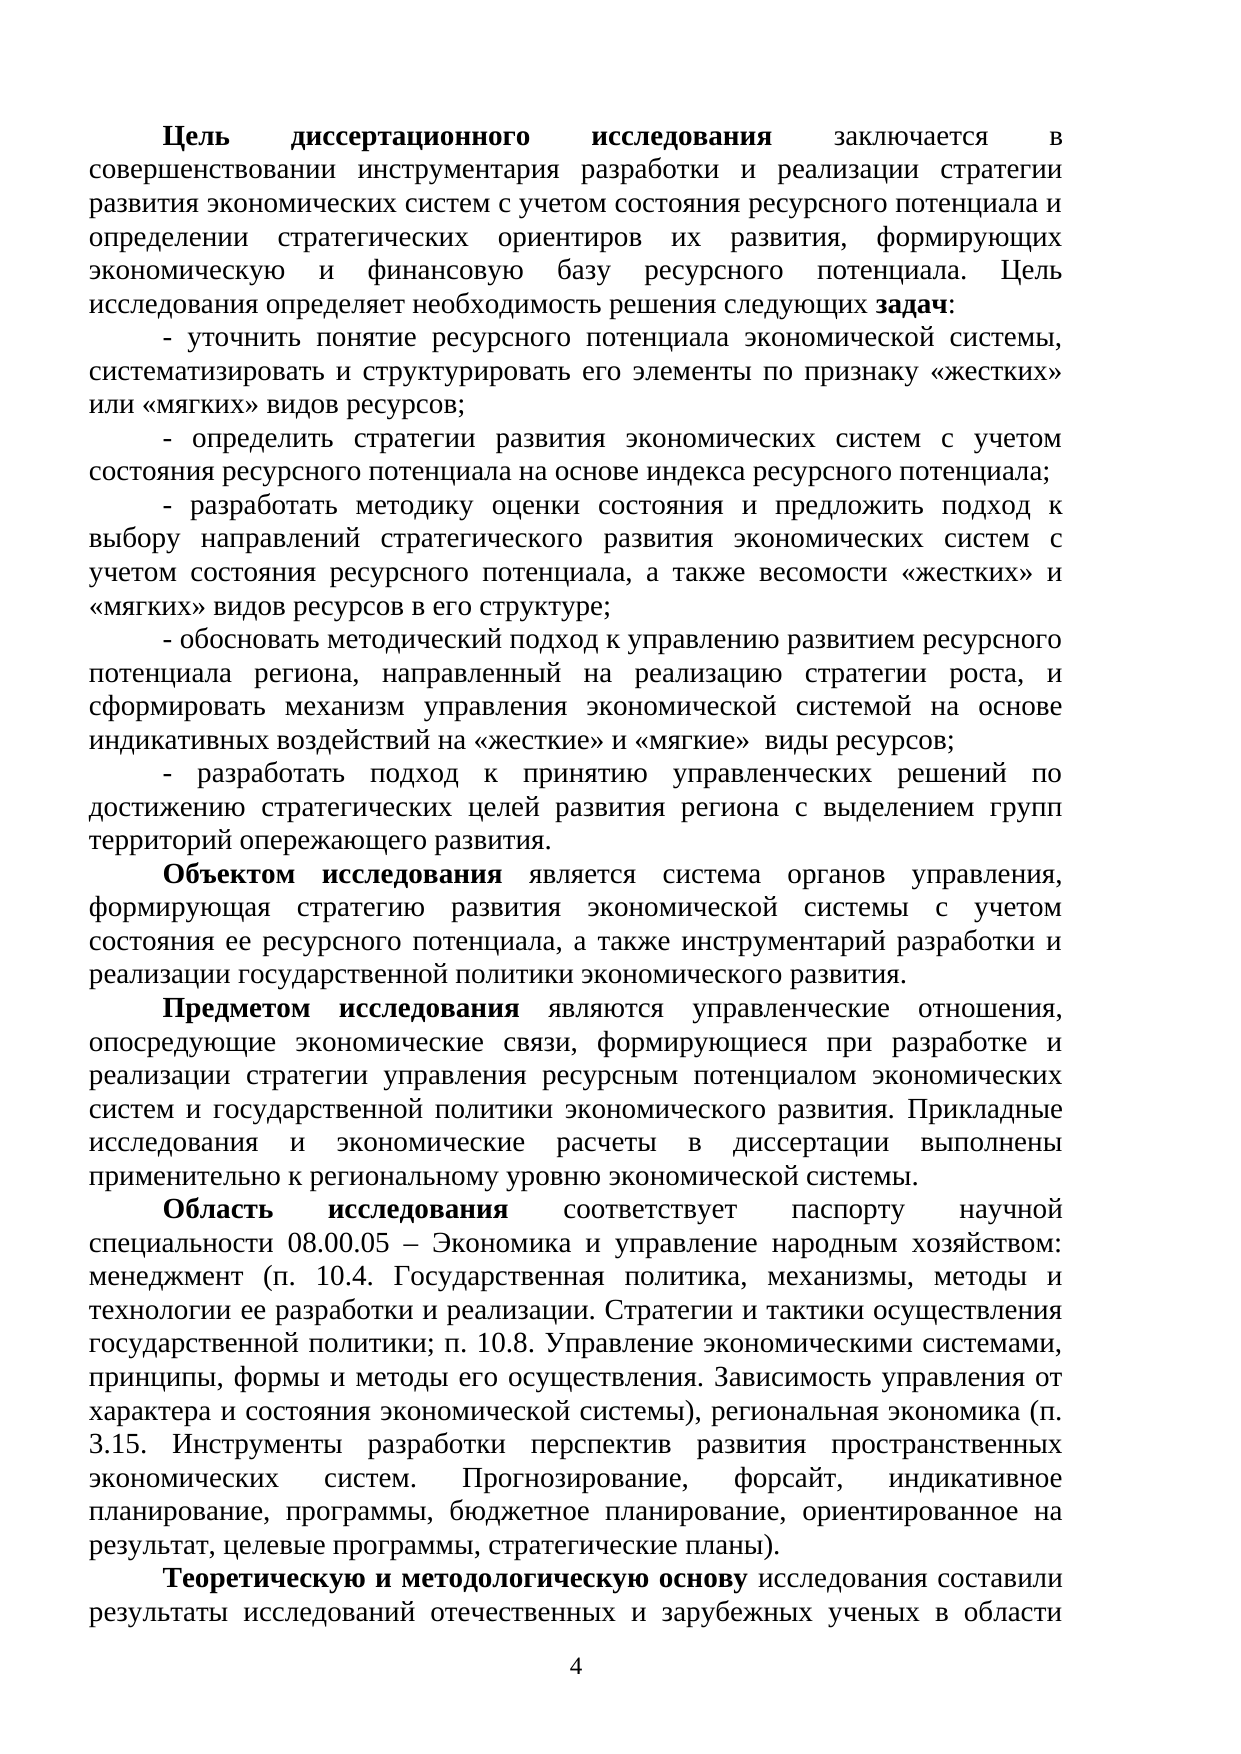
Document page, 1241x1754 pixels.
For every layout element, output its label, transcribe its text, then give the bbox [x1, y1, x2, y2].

text - уточнить понятие ресурсного потенциала экономической системы, систематизировать и структурировать его элементы по признаку «жестких» или «мягких» видов ресурсов; [89, 319, 1063, 420]
text Область исследования соответствует паспорту научной специальности 08.00.05 – Экономика и управление народным хозяйством: менеджмент (п. 10.4. Государственная политика, механизмы, методы и технологии ее разработки и реализации. Стратегии и тактики осуществления государственной политики; п. 10.8. Управление экономическими системами, принципы, формы и методы его осуществления. Зависимость управления от характера и состояния экономической системы), региональная экономика (п. 3.15. Инструменты разработки перспектив развития пространственных экономических систем. Прогнозирование, форсайт, индикативное планирование, программы, бюджетное планирование, ориентированное на результат, целевые программы, стратегические планы). [89, 1191, 1063, 1560]
text - обосновать методический подход к управлению развитием ресурсного потенциала региона, направленный на реализацию стратегии роста, и сформировать механизм управления экономической системой на основе индикативных воздействий на «жесткие» и «мягкие» виды ресурсов; [89, 621, 1063, 755]
text - разработать методику оценки состояния и предложить подход к выбору направлений стратегического развития экономических систем с учетом состояния ресурсного потенциала, а также весомости «жестких» и «мягких» видов ресурсов в его структуре; [89, 487, 1063, 621]
text Цель диссертационного исследования заключается в совершенствовании инструментария разработки и реализации стратегии развития экономических систем с учетом состояния ресурсного потенциала и определении стратегических ориентиров их развития, формирующих экономическую и финансовую базу ресурсного потенциала. Цель исследования определяет необходимость решения следующих задач: [89, 118, 1063, 319]
text - разработать подход к принятию управленческих решений по достижению стратегических целей развития региона с выделением групп территорий опережающего развития. [89, 755, 1063, 856]
text - определить стратегии развития экономических систем с учетом состояния ресурсного потенциала на основе индекса ресурсного потенциала; [89, 420, 1063, 487]
text Объектом исследования является система органов управления, формирующая стратегию развития экономической системы с учетом состояния ее ресурсного потенциала, а также инструментарий разработки и реализации государственной политики экономического развития. [89, 856, 1063, 990]
text Предметом исследования являются управленческие отношения, опосредующие экономические связи, формирующиеся при разработке и реализации стратегии управления ресурсным потенциалом экономических систем и государственной политики экономического развития. Прикладные исследования и экономические расчеты в диссертации выполнены применительно к региональному уровню экономической системы. [89, 990, 1063, 1191]
